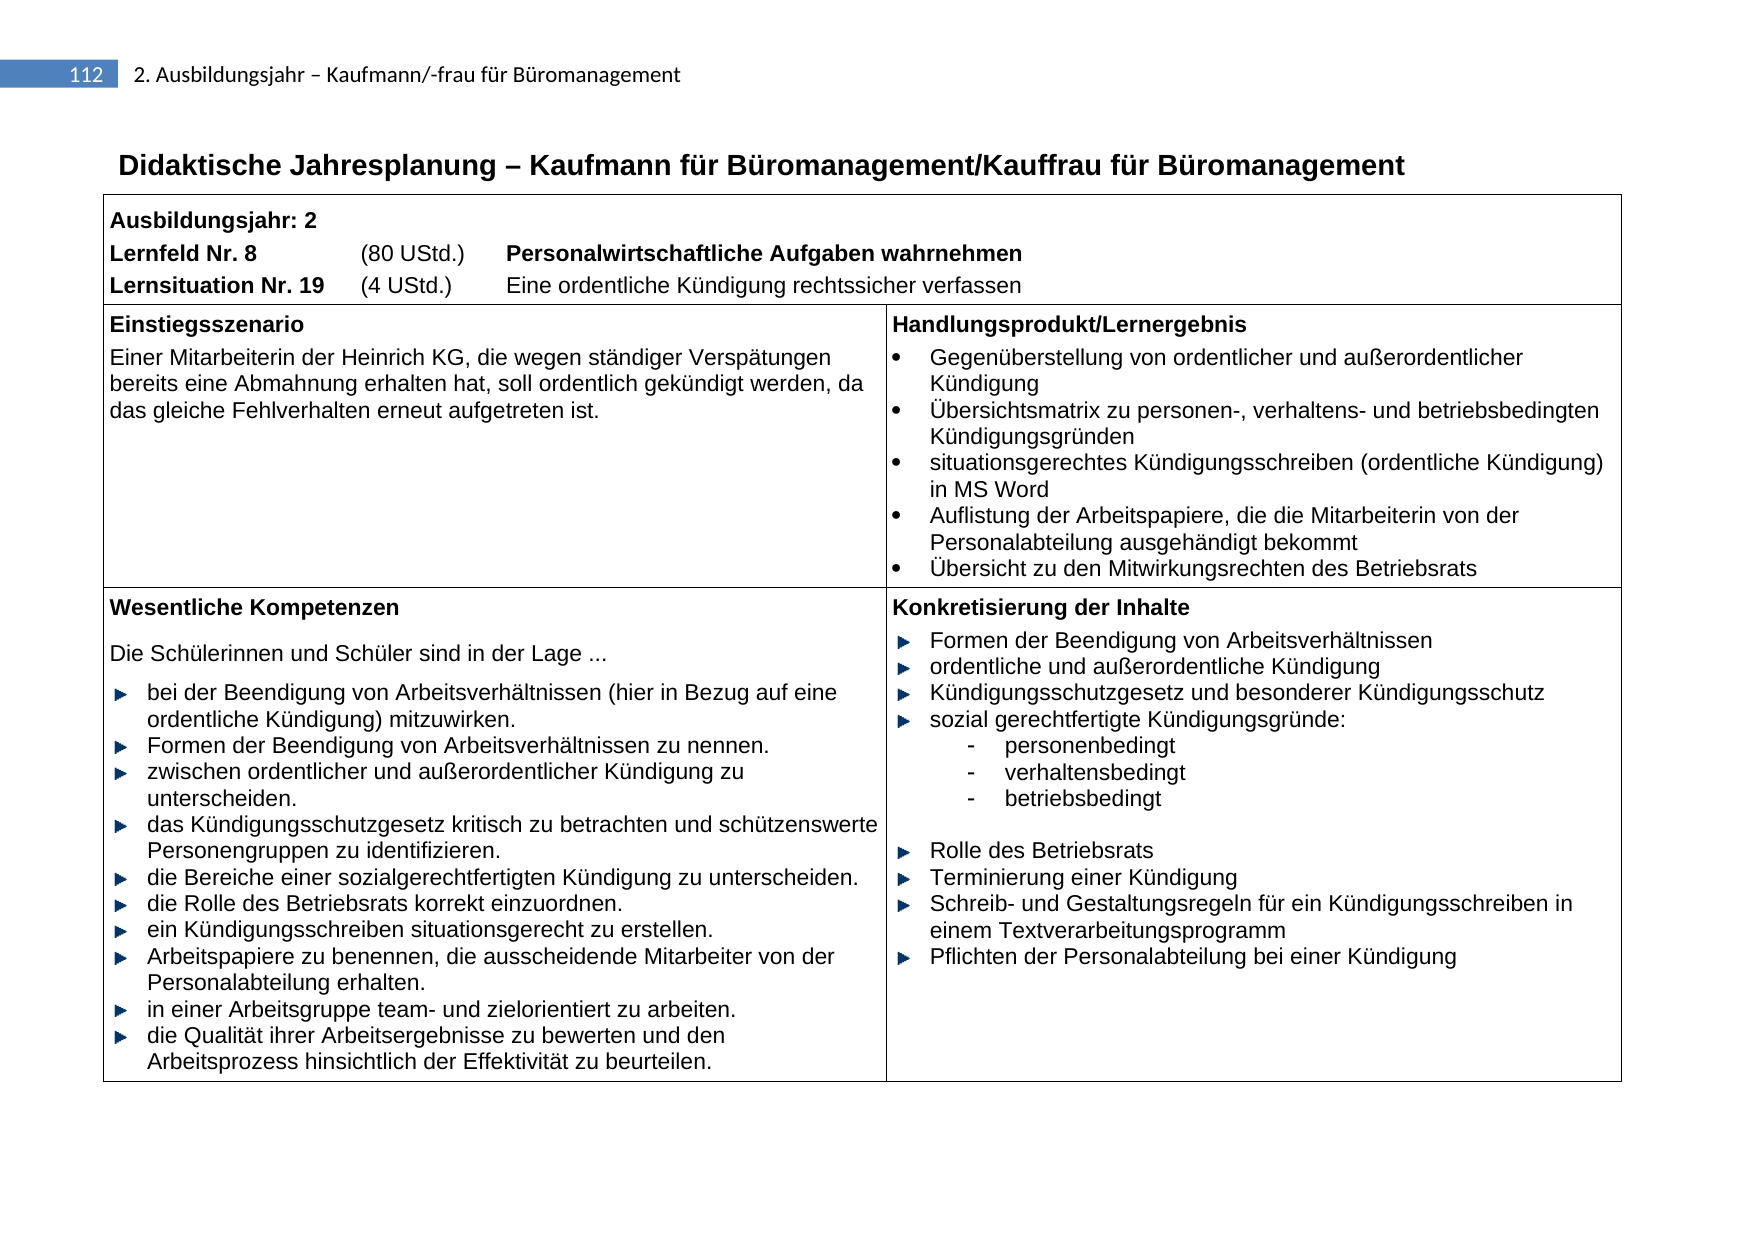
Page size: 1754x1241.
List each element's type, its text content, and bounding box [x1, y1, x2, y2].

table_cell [104, 588, 886, 1081]
picture [110, 1000, 127, 1017]
picture [110, 763, 127, 780]
picture [110, 895, 127, 912]
picture [110, 947, 127, 965]
picture [110, 921, 127, 938]
table_cell Handlungsprodukt/Lernergebnis Gegenüberstellung von ordentlicher und außerordentlicher Kündigung Übersichtsmatrix zu personen-, verhaltens- und betriebsbedingten Kündigungsgründen situationsgerechtes Kündigungsschreiben (ordentliche Kündigung) in MS Word Auflistung der Arbeitspapiere, die die Mitarbeiterin von der Personalabteilung ausgehändigt bekommt Übersicht zu den Mitwirkungsrechten des Betriebsrats [887, 305, 1621, 587]
picture [110, 868, 127, 886]
picture [893, 631, 910, 649]
picture [893, 684, 910, 701]
picture [893, 895, 910, 912]
picture [110, 736, 127, 754]
picture [893, 658, 910, 675]
picture [893, 947, 910, 965]
text Didaktische Jahresplanung – Kaufmann für Büromanagement/Kauffrau für Büromanagement [118, 148, 1606, 181]
picture [893, 842, 910, 859]
picture [110, 684, 127, 701]
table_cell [887, 588, 1621, 1081]
picture [893, 868, 910, 886]
picture [110, 1026, 127, 1044]
picture [110, 815, 127, 833]
table_header Ausbildungsjahr: 2 Lernfeld Nr. 8 (80 UStd.) Personalwirtschaftliche Aufgaben wahrnehmen Lernsituation Nr. 19 (4 UStd.) Eine ordentliche Kündigung rechtssicher verfassen [104, 195, 1621, 304]
table_cell Einstiegsszenario Einer Mitarbeiterin der Heinrich KG, die wegen ständiger Verspätungen bereits eine Abmahnung erhalten hat, soll ordentlich gekündigt werden, da das gleiche Fehlverhalten erneut aufgetreten ist. [104, 305, 886, 587]
picture [893, 710, 910, 728]
